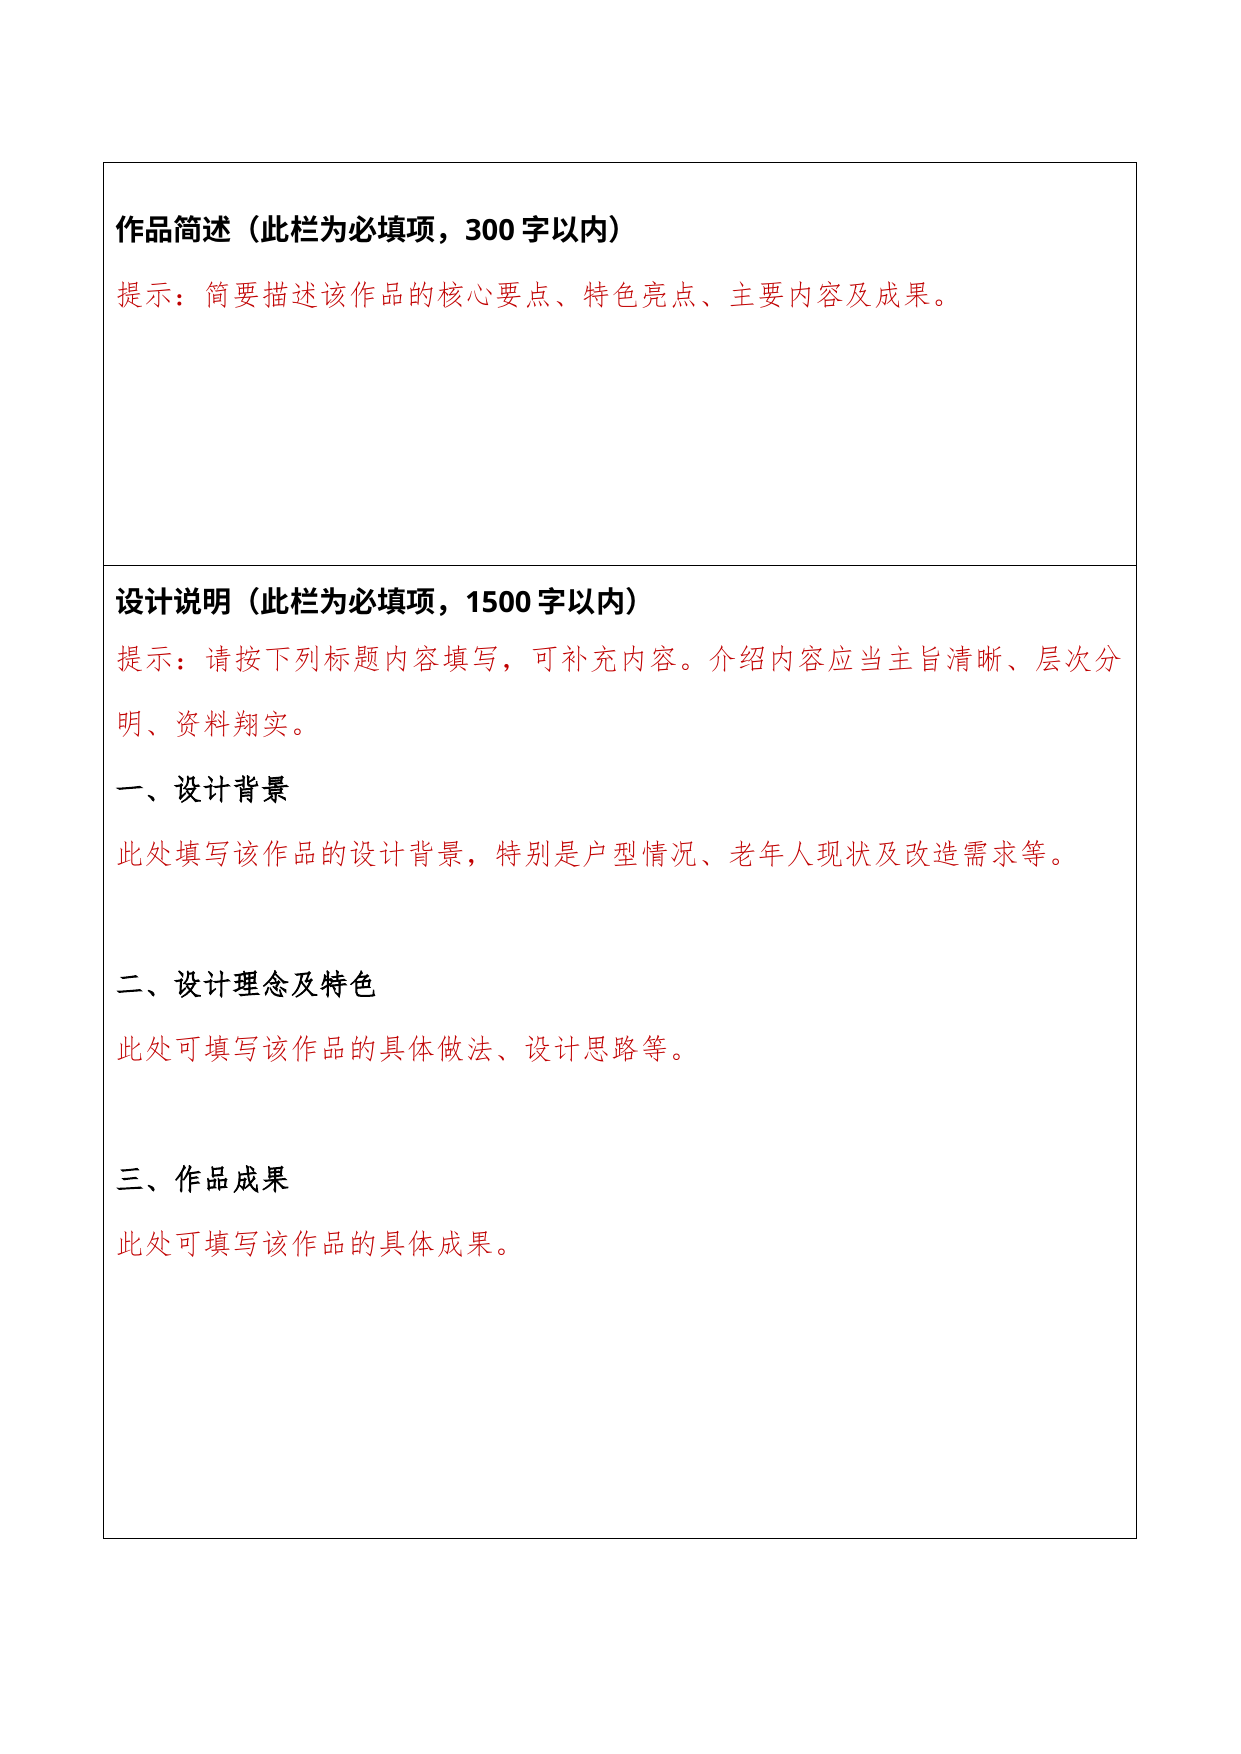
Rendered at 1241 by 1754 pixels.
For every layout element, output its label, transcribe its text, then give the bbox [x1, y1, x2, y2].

table_cell 设计说明（此栏为必填项，1500字以内） 提示：请按下列标题内容填写，可补充内容。介绍内容应当主旨清晰、层次分明、资料翔实。 一、设计背景 此处填写该作品的设计背景，特别是户型情况、老年人现状及改造需求等。 二、设计理念及特色 此处可填写该作品的具体做法、设计思路等。 三、作品成果 此处可填写该作品的具体成果。 [104, 566, 1136, 1538]
table_cell 作品简述（此栏为必填项，300字以内） 提示：简要描述该作品的核心要点、特色亮点、主要内容及成果。 [104, 163, 1136, 565]
